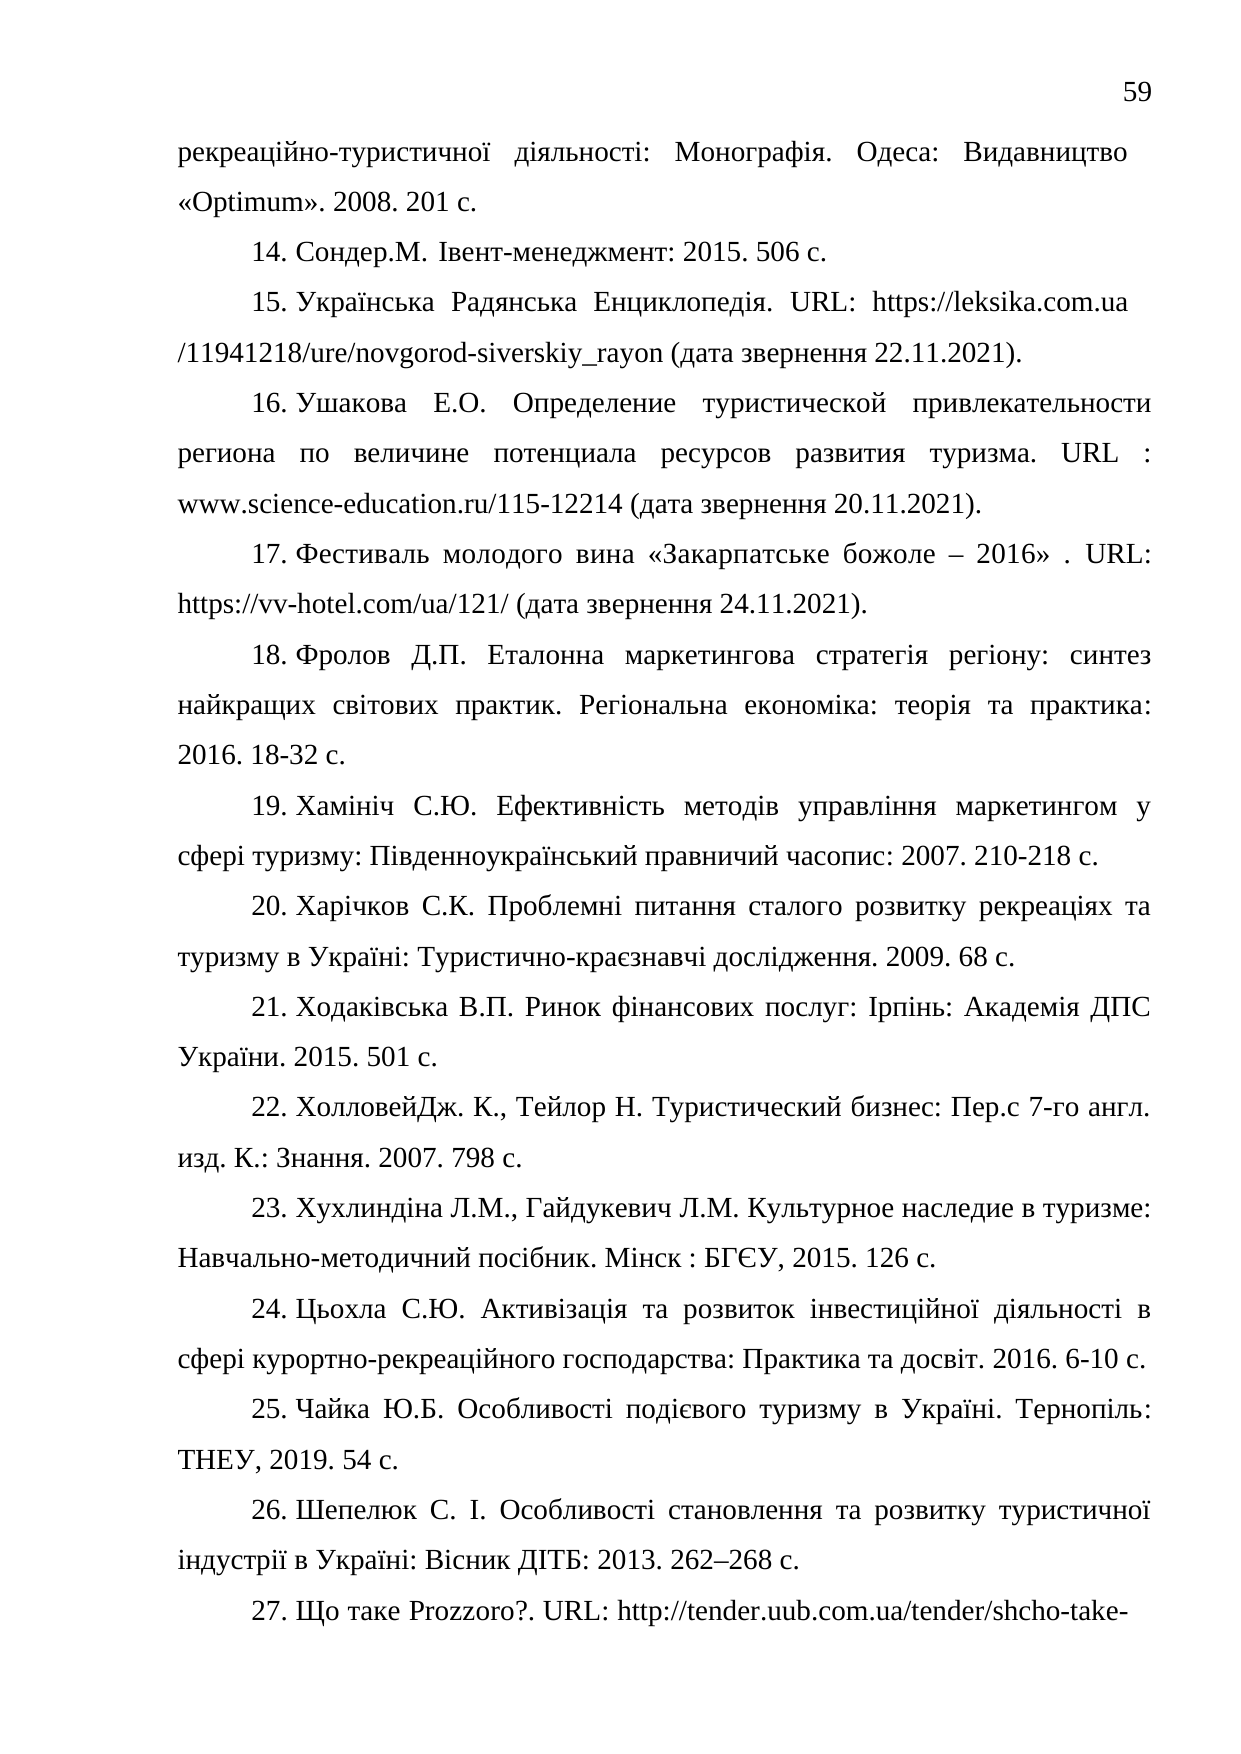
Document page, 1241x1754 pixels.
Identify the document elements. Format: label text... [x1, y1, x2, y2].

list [177, 134, 1128, 217]
list Ушакова Е.О. Определение туристической привлекательности региона по величине потенциала ресурсов развития туризма. URL : www.science-education.ru/115-12214 (дата звернення 20.11.2021). [177, 385, 1152, 519]
list Фролов Д.П. Еталонна маркетингова стратегія регіону: синтез найкращих світових практик. Регіональна економіка: теорія та практика: 2016. 18-32 с. [177, 637, 1152, 771]
list Хамініч С.Ю. Ефективність методів управління маркетингом у сфері туризму: Південноукраїнський правничий часопис: 2007. 210-218 с. [177, 788, 1152, 872]
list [177, 1593, 1128, 1626]
list Українська Радянська Енциклопедія. URL: https://leksika.com.ua /11941218/ure/novgorod-siverskiy_rayon (дата звернення 22.11.2021). [177, 284, 1128, 368]
list ХолловейДж. К., Тейлор Н. Туристический бизнес: Пер.с 7-го англ. изд. К.: Знання. 2007. 798 с. [177, 1089, 1152, 1173]
list Фестиваль молодого вина «Закарпатське божоле – 2016» . URL: https://vv-hotel.com/ua/121/ (дата звернення 24.11.2021). [177, 536, 1152, 620]
list Харічков С.К. Проблемні питання сталого розвитку рекреаціях та туризму в Україні: Туристично-краєзнавчі дослідження. 2009. 68 с. [177, 888, 1152, 972]
list Хухлиндіна Л.М., Гайдукевич Л.М. Культурное наследие в туризме: Навчально-методичний посібник. Мінск : БГЄУ, 2015. 126 с. [177, 1190, 1152, 1274]
list Сондер.М. Івент-менеджмент: 2015. 506 с. [177, 234, 1120, 268]
list Чайка Ю.Б. Особливості подієвого туризму в Україні. Тернопіль: ТНЕУ, 2019. 54 c. [177, 1391, 1152, 1475]
list Цьохла С.Ю. Активізація та розвиток інвестиційної діяльності в сфері курортно-рекреаційного господарства: Практика та досвіт. 2016. 6-10 с. [177, 1291, 1152, 1375]
list Шепелюк С. І. Особливості становлення та розвитку туристичної індустрії в Україні: Вісник ДІТБ: 2013. 262–268 c. [177, 1492, 1152, 1576]
list Ходаківська В.П. Ринок фінансових послуг: Ірпінь: Академія ДПС України. 2015. 501 с. [177, 989, 1152, 1073]
